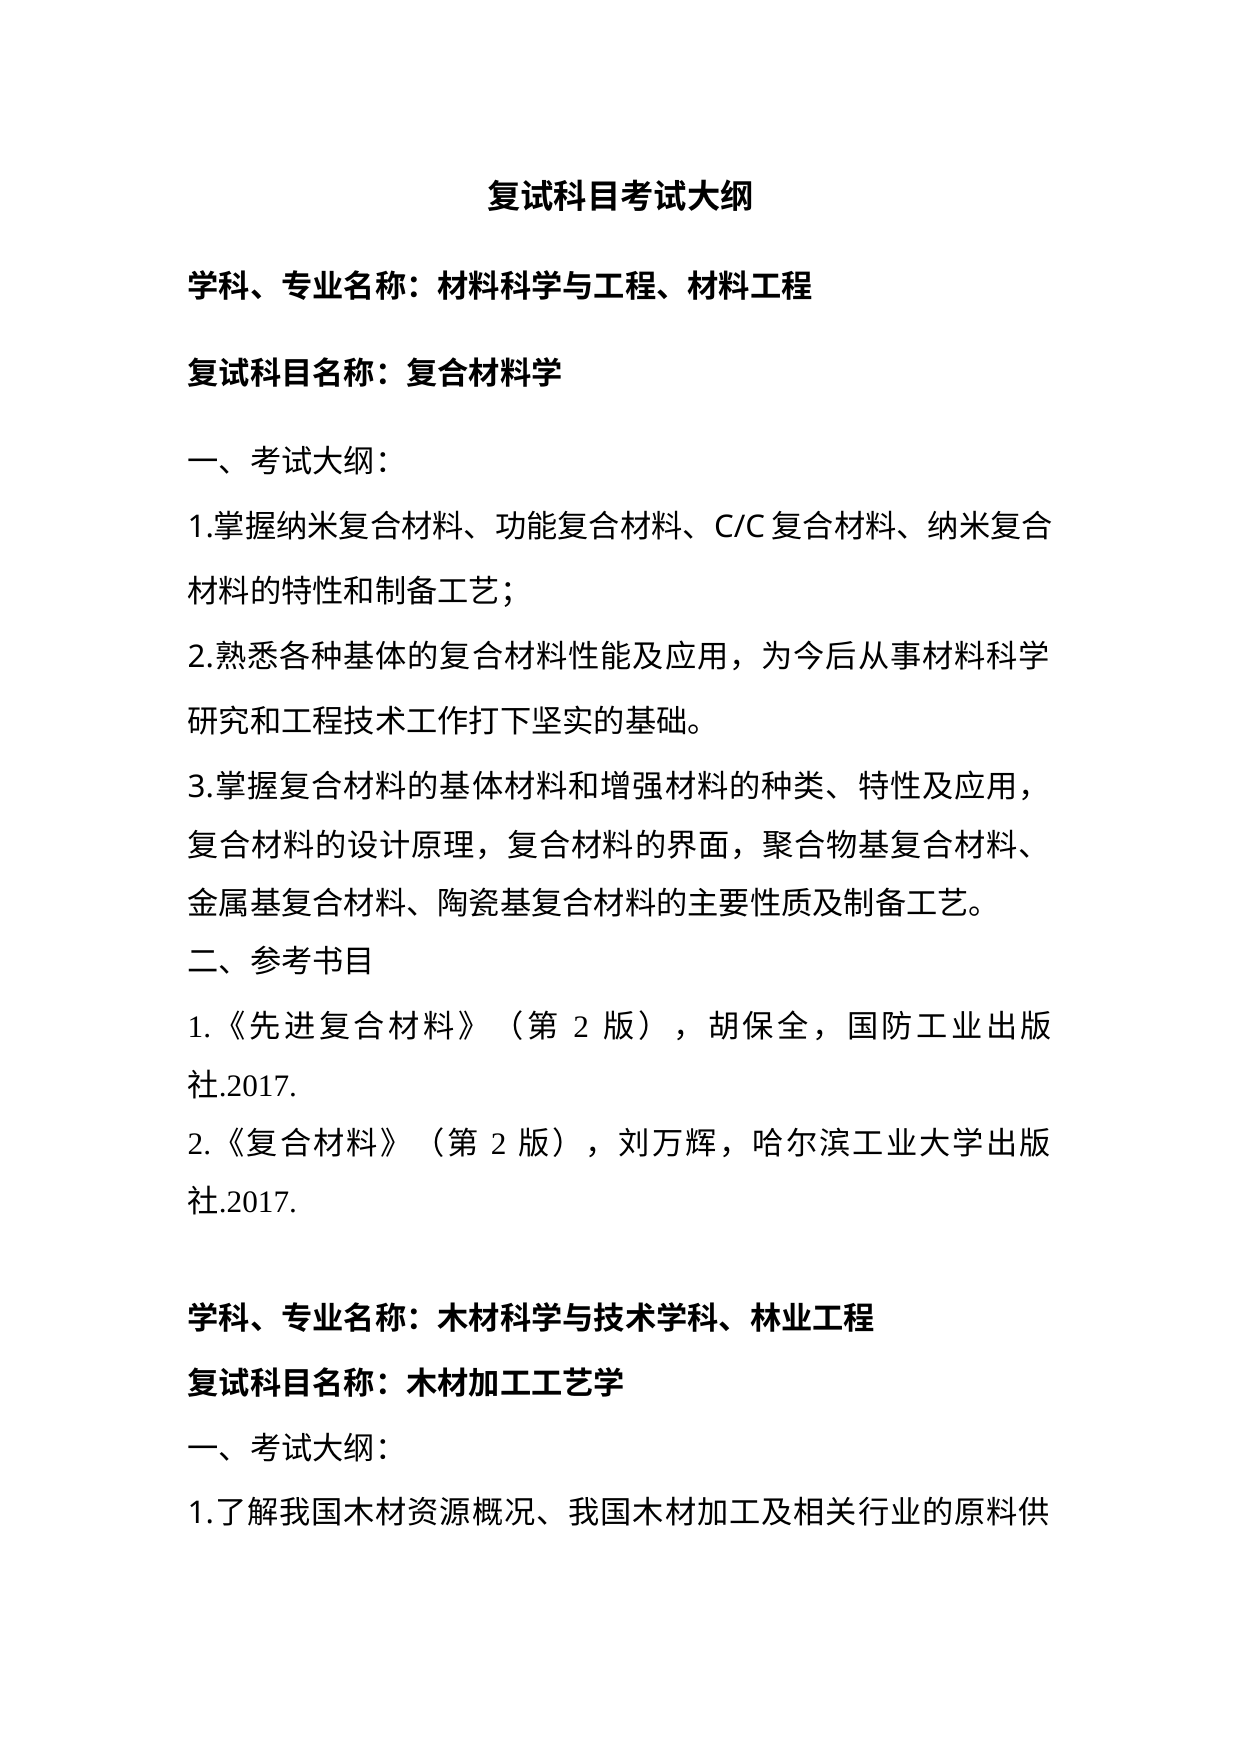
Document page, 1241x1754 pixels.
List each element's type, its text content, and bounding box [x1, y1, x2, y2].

text 学科、专业名称：木材科学与技术学科、林业工程 [187, 1283, 1053, 1348]
text 复试科目名称：复合材料学 [187, 339, 1053, 404]
text 1.《先进复合材料》（第 2 版），胡保全，国防工业出版社.2017. [187, 991, 1053, 1108]
text 1.掌握纳米复合材料、功能复合材料、C/C复合材料、纳米复合材料的特性和制备工艺； [187, 491, 1053, 621]
text 2.熟悉各种基体的复合材料性能及应用，为今后从事材料科学研究和工程技术工作打下坚实的基础。 [187, 621, 1053, 751]
text 3.掌握复合材料的基体材料和增强材料的种类、特性及应用，复合材料的设计原理，复合材料的界面，聚合物基复合材料、金属基复合材料、陶瓷基复合材料的主要性质及制备工艺。 [187, 751, 1053, 926]
text 一、考试大纲： [187, 1413, 1053, 1478]
text 复试科目考试大纲 [187, 162, 1053, 227]
text 一、考试大纲： [187, 426, 1053, 491]
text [187, 1478, 1053, 1543]
text 复试科目名称：木材加工工艺学 [187, 1348, 1053, 1413]
text 2.《复合材料》（第 2 版），刘万辉，哈尔滨工业大学出版社.2017. [187, 1108, 1053, 1224]
text 二、参考书目 [187, 926, 1053, 991]
text 学科、专业名称：材料科学与工程、材料工程 [187, 251, 1053, 316]
